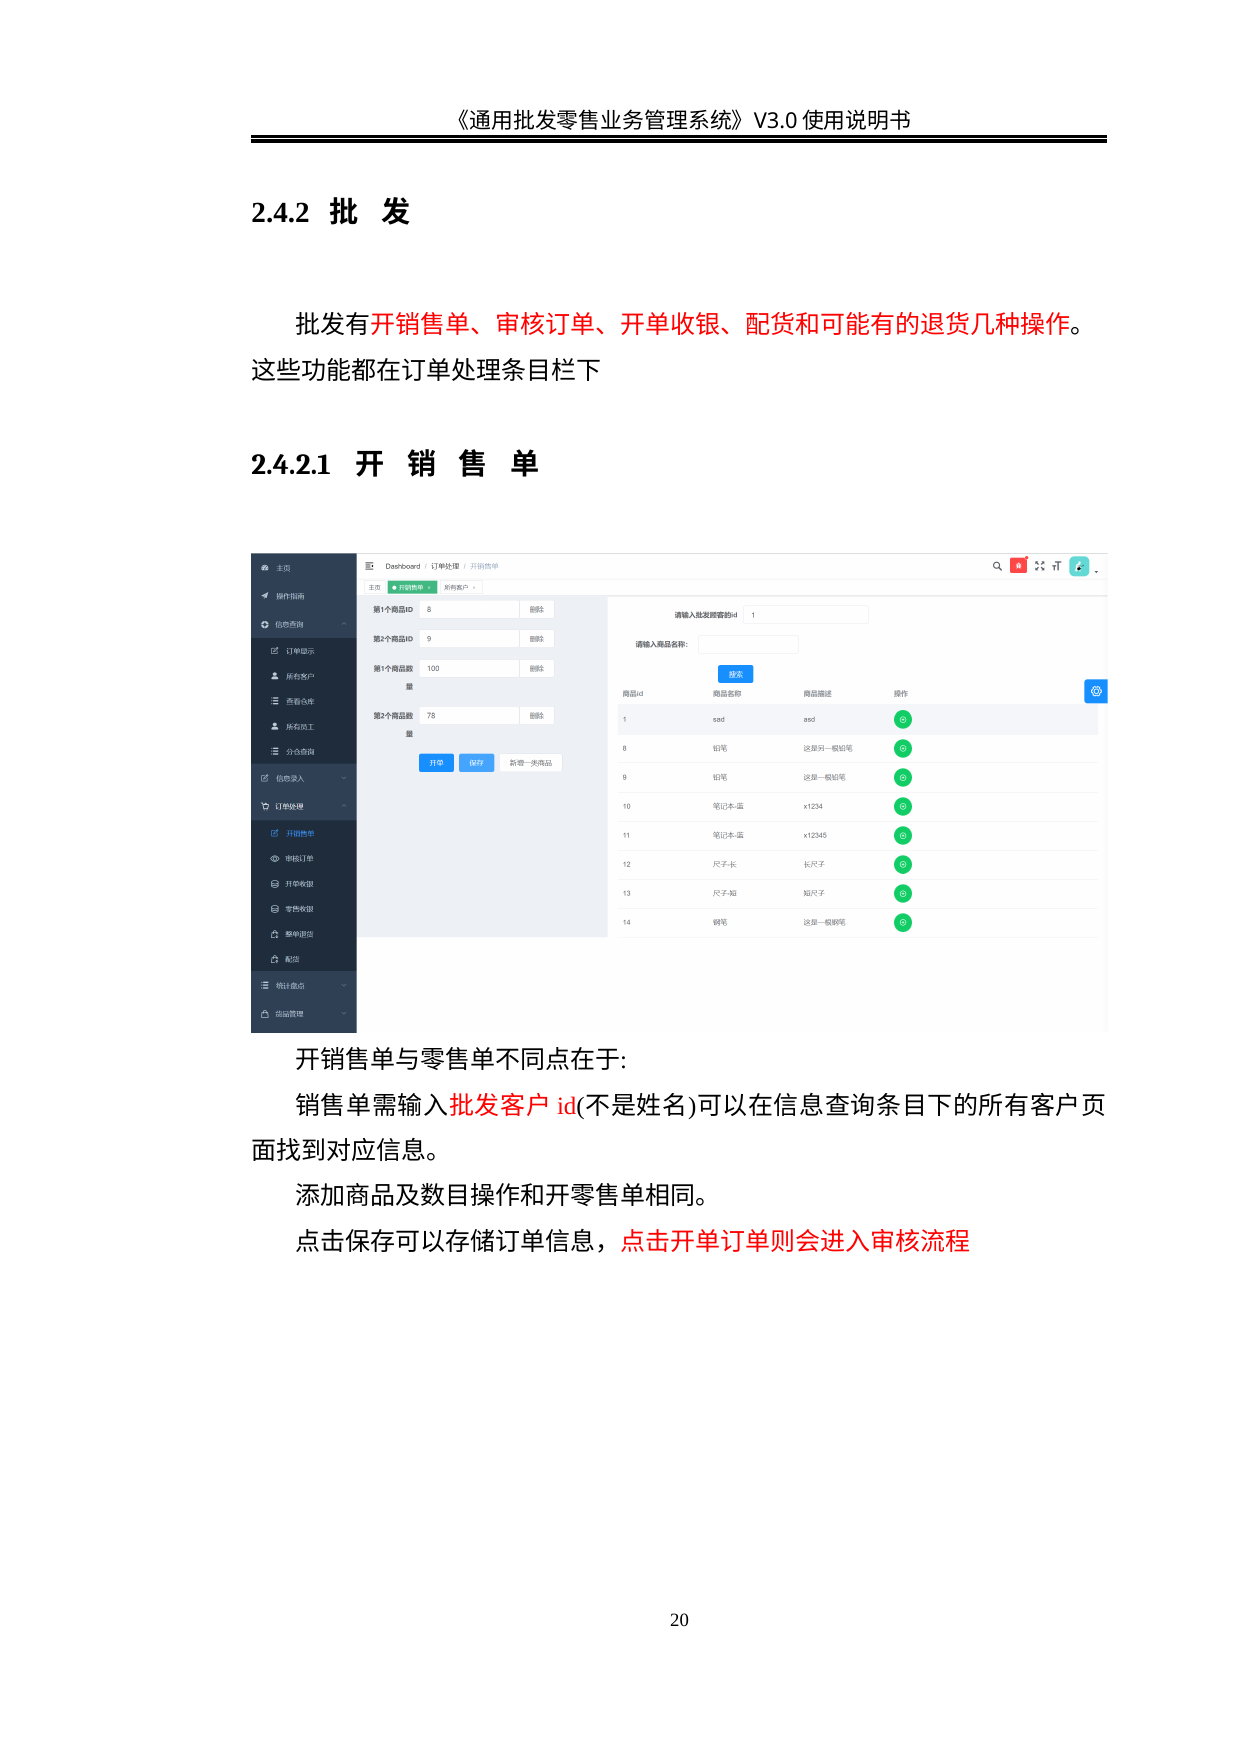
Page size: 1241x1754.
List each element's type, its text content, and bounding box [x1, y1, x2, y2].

text 销售单需输入批发客户id(不是姓名)可以在信息查询条目下的所有客户页面找到对应信息。 [251, 1085, 1107, 1167]
picture [251, 553, 1108, 1033]
text 添加商品及数目操作和开零售单相同。 [251, 1176, 1107, 1212]
text 开销售单与零售单不同点在于: [251, 1039, 1107, 1076]
subtitle 2.4.2批发 [251, 172, 1107, 247]
text 批发有开销售单、审核订单、开单收银、配货和可能有的退货几种操作。 [251, 305, 1107, 341]
text 点击保存可以存储订单信息，点击开单订单则会进入审核流程 [251, 1221, 1107, 1257]
subtitle 2.4.2.1开销售单 [251, 424, 1107, 499]
text 这些功能都在订单处理条目栏下 [251, 350, 1107, 386]
